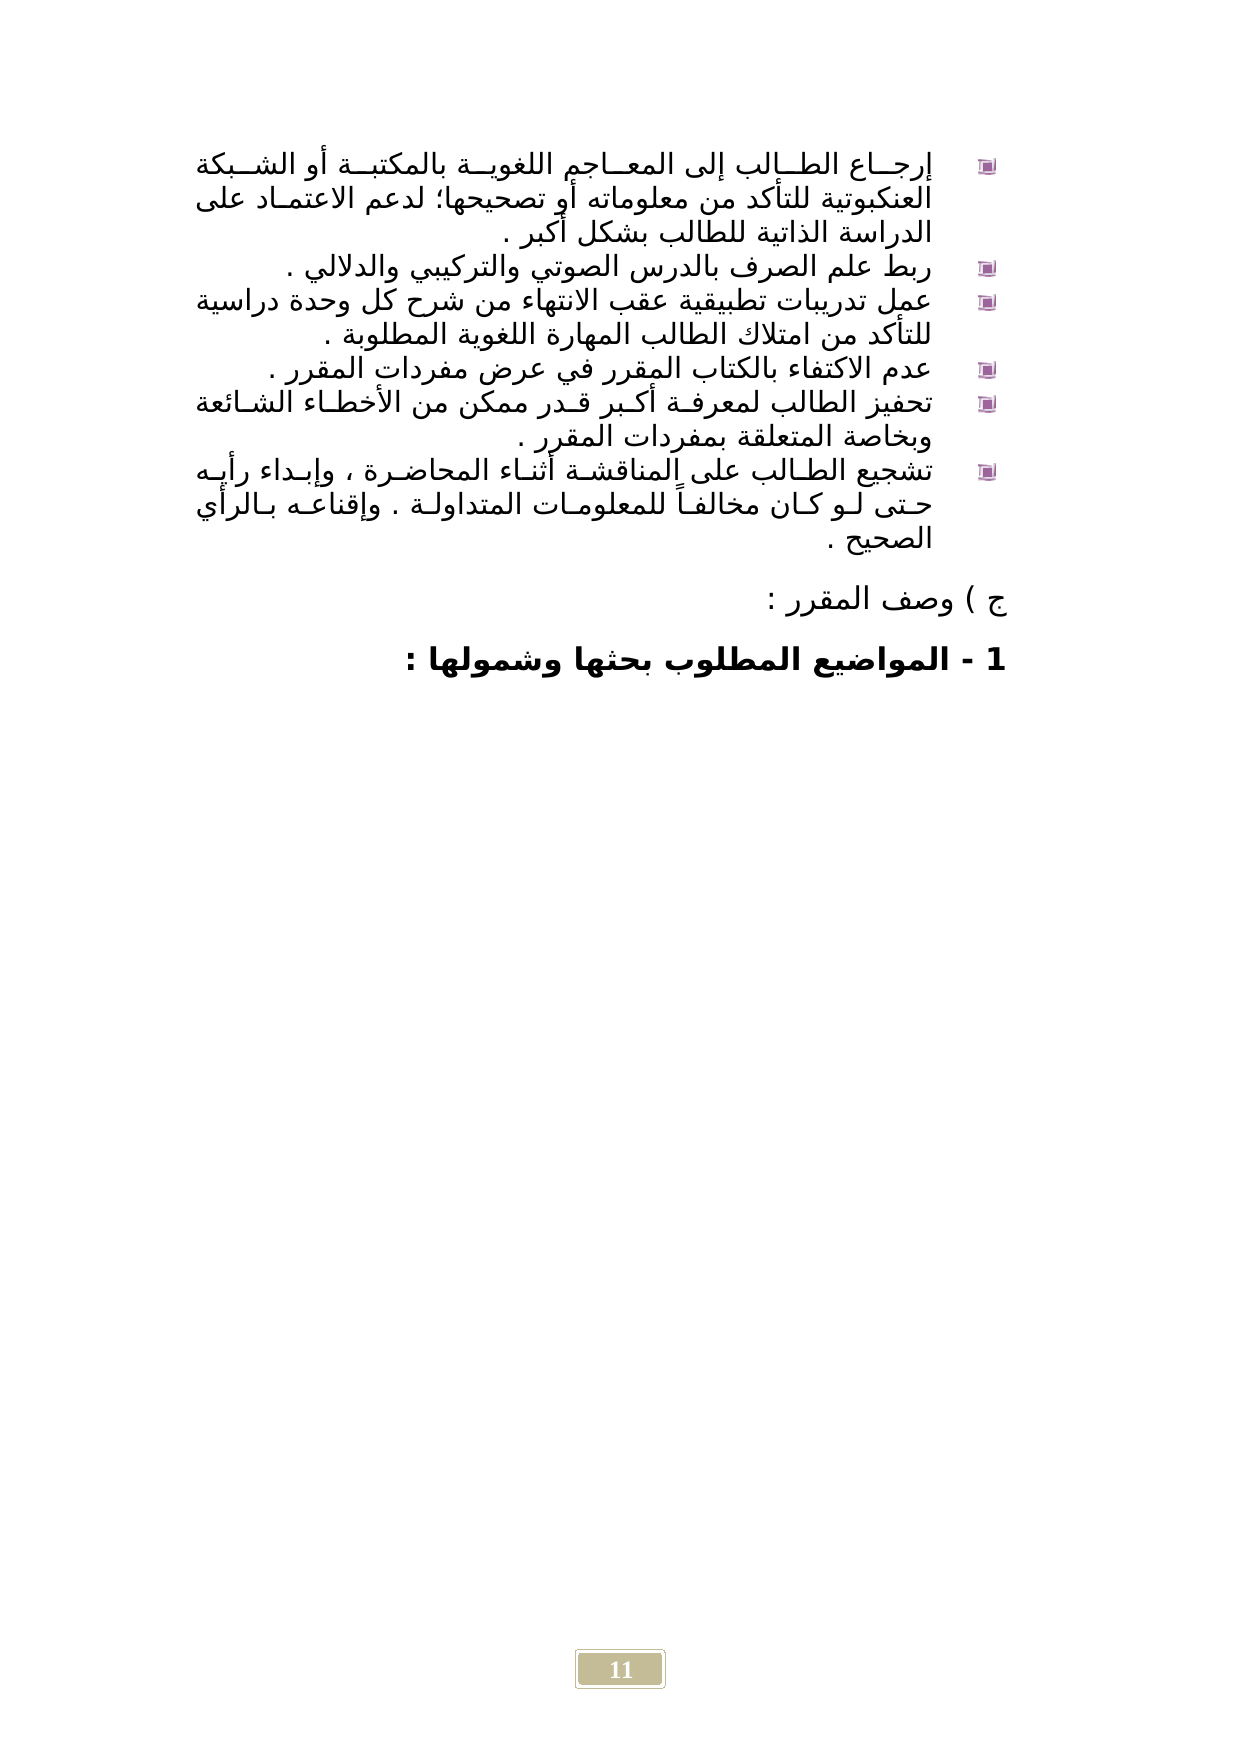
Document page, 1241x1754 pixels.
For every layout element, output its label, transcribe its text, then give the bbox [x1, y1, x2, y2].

list إرجاع الطالب إلى المعاجم اللغوية بالمكتبة أو الشبكة العنكبوتية للتأكد من معلوماته أو تصحيحها؛ لدعم الاعتماد على الدراسة الذاتية للطالب بشكل أكبر . [195, 148, 977, 249]
picture [978, 395, 996, 413]
picture [978, 260, 996, 277]
text 1 - المواضيع المطلوب بحثها وشمولها : [195, 642, 1045, 678]
list تشجيع الطالب على المناقشة أثناء المحاضرة ، وإبداء رأيه حتى لو كان مخالفاً للمعلومات المتداولة . وإقناعه بالرأي الصحيح . [195, 453, 977, 555]
list عدم الاكتفاء بالكتاب المقرر في عرض مفردات المقرر . [195, 351, 977, 385]
picture [978, 463, 996, 481]
picture [978, 361, 996, 379]
list ربط علم الصرف بالدرس الصوتي والتركيبي والدلالي . [195, 249, 977, 283]
list تحفيز الطالب لمعرفة أكبر قدر ممكن من الأخطاء الشائعة وبخاصة المتعلقة بمفردات المقرر . [195, 385, 977, 453]
picture [978, 158, 996, 175]
picture [978, 294, 996, 311]
text ج ) وصف المقرر : [195, 580, 1045, 617]
list عمل تدريبات تطبيقية عقب الانتهاء من شرح كل وحدة دراسية للتأكد من امتلاك الطالب المهارة اللغوية المطلوبة . [195, 283, 977, 351]
